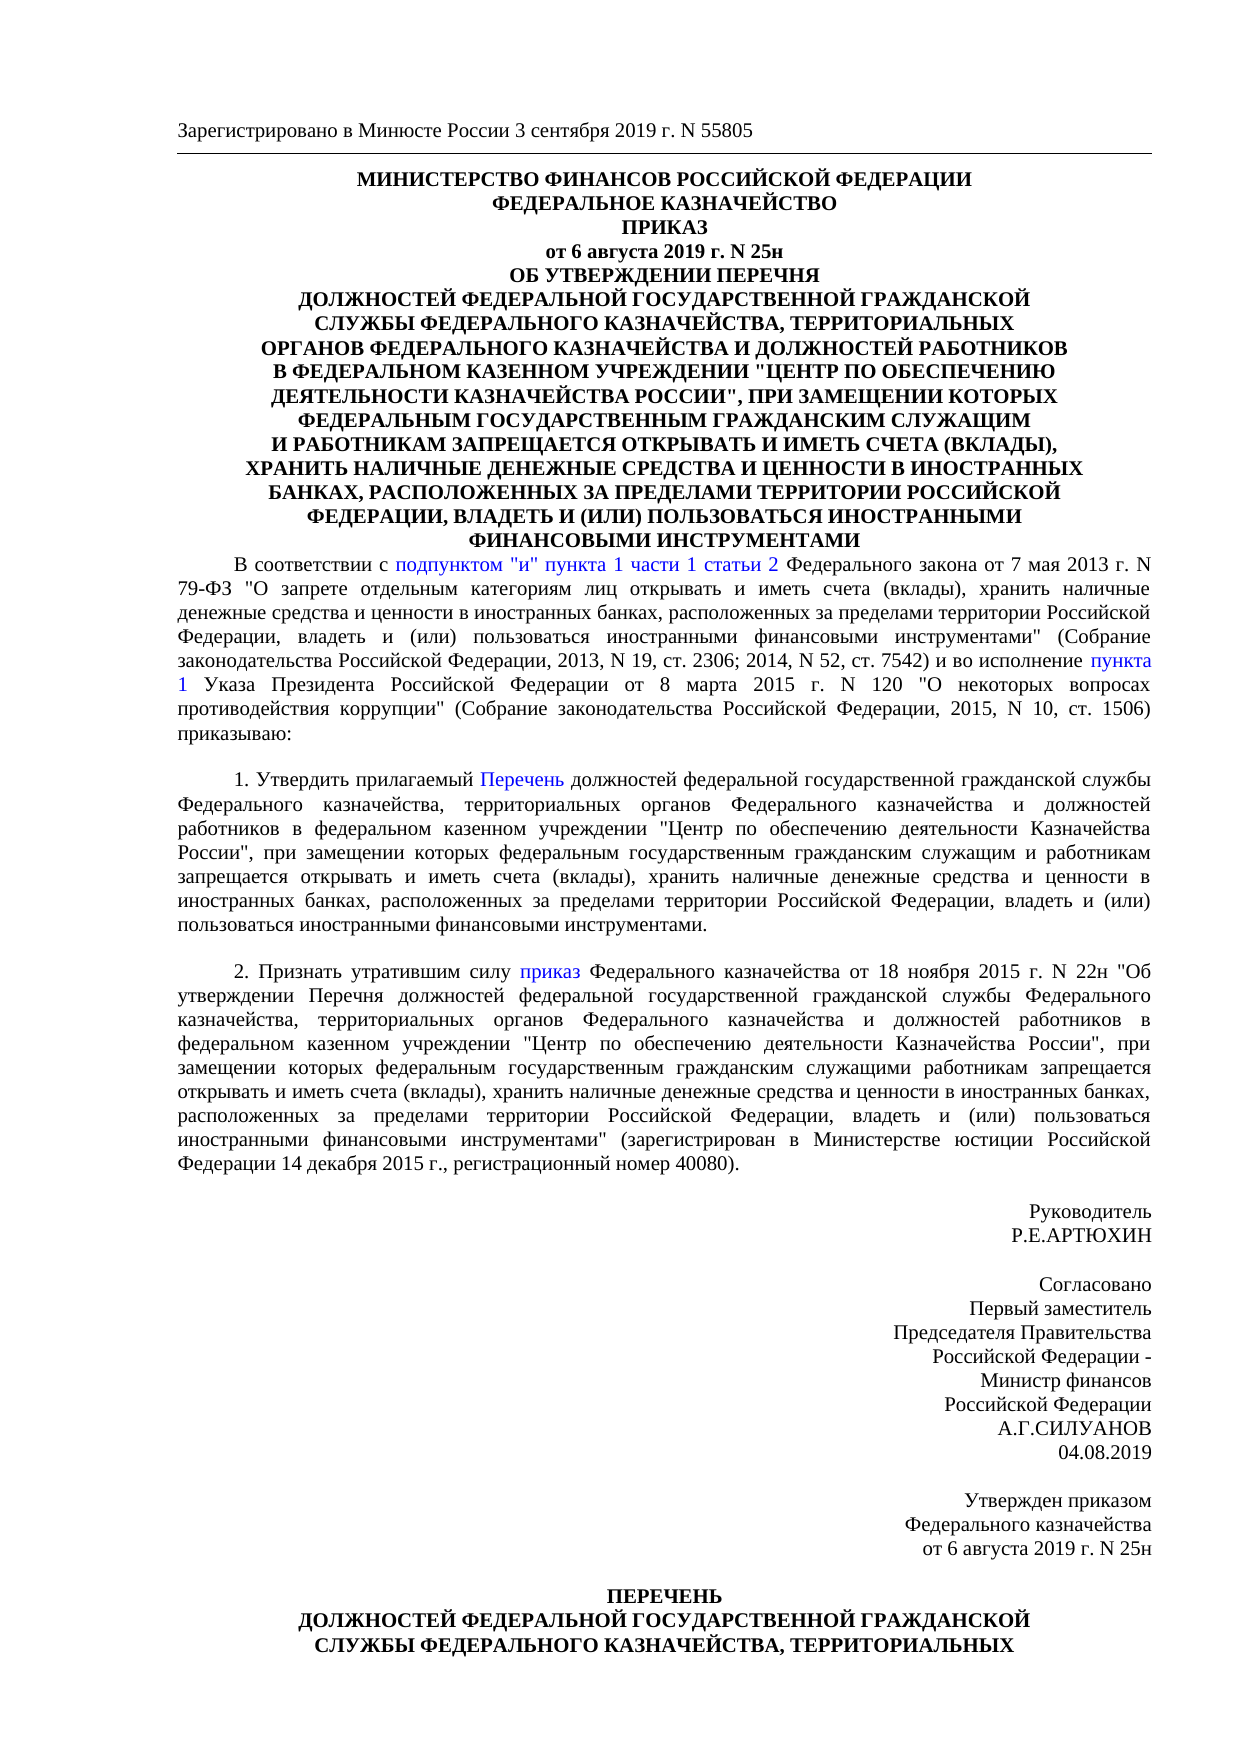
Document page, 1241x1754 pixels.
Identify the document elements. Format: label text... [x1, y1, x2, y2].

title ДЕЯТЕЛЬНОСТИ КАЗНАЧЕЙСТВА РОССИИ", ПРИ ЗАМЕЩЕНИИ КОТОРЫХ [177, 383, 1152, 408]
title ФЕДЕРАЛЬНЫМ ГОСУДАРСТВЕННЫМ ГРАЖДАНСКИМ СЛУЖАЩИМ [177, 408, 1152, 432]
text Министр финансов [177, 1368, 1152, 1392]
title ФЕДЕРАЦИИ, ВЛАДЕТЬ И (ИЛИ) ПОЛЬЗОВАТЬСЯ ИНОСТРАННЫМИ [177, 504, 1152, 528]
text Р.Е.АРТЮХИН [177, 1223, 1152, 1247]
title ФЕДЕРАЛЬНОЕ КАЗНАЧЕЙСТВО [177, 191, 1152, 215]
text А.Г.СИЛУАНОВ [177, 1416, 1152, 1440]
title МИНИСТЕРСТВО ФИНАНСОВ РОССИЙСКОЙ ФЕДЕРАЦИИ [177, 167, 1152, 191]
title ПЕРЕЧЕНЬ [177, 1584, 1152, 1608]
title СЛУЖБЫ ФЕДЕРАЛЬНОГО КАЗНАЧЕЙСТВА, ТЕРРИТОРИАЛЬНЫХ [177, 311, 1152, 335]
text Руководитель [177, 1199, 1152, 1223]
text В соответствии с подпунктом "и" пункта 1 части 1 статьи 2 Федерального закона от 7 мая 2013 г. N 79-ФЗ "О запрете отдельным категориям лиц открывать и иметь счета (вклады), хранить наличные денежные средства и ценности в иностранных банках, расположенных за пределами территории Российской Федерации, владеть и (или) пользоваться иностранными финансовыми инструментами" (Собрание законодательства Российской Федерации, 2013, N 19, ст. 2306; 2014, N 52, ст. 7542) и во исполнение пункта 1 Указа Президента Российской Федерации от 8 марта 2015 г. N 120 "О некоторых вопросах противодействия коррупции" (Собрание законодательства Российской Федерации, 2015, N 10, ст. 1506) приказываю: [177, 552, 1152, 744]
title БАНКАХ, РАСПОЛОЖЕННЫХ ЗА ПРЕДЕЛАМИ ТЕРРИТОРИИ РОССИЙСКОЙ [177, 480, 1152, 504]
title ФИНАНСОВЫМИ ИНСТРУМЕНТАМИ [177, 528, 1152, 552]
text Председателя Правительства [177, 1320, 1152, 1344]
title ХРАНИТЬ НАЛИЧНЫЕ ДЕНЕЖНЫЕ СРЕДСТВА И ЦЕННОСТИ В ИНОСТРАННЫХ [177, 456, 1152, 480]
text Российской Федерации [177, 1392, 1152, 1416]
text 04.08.2019 [177, 1440, 1152, 1464]
title ПРИКАЗ [177, 215, 1152, 239]
title ДОЛЖНОСТЕЙ ФЕДЕРАЛЬНОЙ ГОСУДАРСТВЕННОЙ ГРАЖДАНСКОЙ [177, 1608, 1152, 1632]
text Зарегистрировано в Минюсте России 3 сентября 2019 г. N 55805 [177, 118, 1152, 142]
text Федерального казначейства [177, 1512, 1152, 1536]
text Согласовано [177, 1272, 1152, 1296]
title В ФЕДЕРАЛЬНОМ КАЗЕННОМ УЧРЕЖДЕНИИ "ЦЕНТР ПО ОБЕСПЕЧЕНИЮ [177, 359, 1152, 383]
text Утвержден приказом [177, 1488, 1152, 1512]
title СЛУЖБЫ ФЕДЕРАЛЬНОГО КАЗНАЧЕЙСТВА, ТЕРРИТОРИАЛЬНЫХ [177, 1632, 1152, 1657]
text 1. Утвердить прилагаемый Перечень должностей федеральной государственной гражданской службы Федерального казначейства, территориальных органов Федерального казначейства и должностей работников в федеральном казенном учреждении "Центр по обеспечению деятельности Казначейства России", при замещении которых федеральным государственным гражданским служащим и работникам запрещается открывать и иметь счета (вклады), хранить наличные денежные средства и ценности в иностранных банках, расположенных за пределами территории Российской Федерации, владеть и (или) пользоваться иностранными финансовыми инструментами. [177, 767, 1152, 936]
text от 6 августа 2019 г. N 25н [177, 1536, 1152, 1560]
title ОБ УТВЕРЖДЕНИИ ПЕРЕЧНЯ [177, 263, 1152, 287]
title ДОЛЖНОСТЕЙ ФЕДЕРАЛЬНОЙ ГОСУДАРСТВЕННОЙ ГРАЖДАНСКОЙ [177, 287, 1152, 311]
title от 6 августа 2019 г. N 25н [177, 239, 1152, 263]
title ОРГАНОВ ФЕДЕРАЛЬНОГО КАЗНАЧЕЙСТВА И ДОЛЖНОСТЕЙ РАБОТНИКОВ [177, 335, 1152, 359]
text 2. Признать утратившим силу приказ Федерального казначейства от 18 ноября 2015 г. N 22н "Об утверждении Перечня должностей федеральной государственной гражданской службы Федерального казначейства, территориальных органов Федерального казначейства и должностей работников в федеральном казенном учреждении "Центр по обеспечению деятельности Казначейства России", при замещении которых федеральным государственным гражданским служащими работникам запрещается открывать и иметь счета (вклады), хранить наличные денежные средства и ценности в иностранных банках, расположенных за пределами территории Российской Федерации, владеть и (или) пользоваться иностранными финансовыми инструментами" (зарегистрирован в Министерстве юстиции Российской Федерации 14 декабря 2015 г., регистрационный номер 40080). [177, 959, 1152, 1175]
text Первый заместитель [177, 1296, 1152, 1320]
text Российской Федерации - [177, 1344, 1152, 1368]
title И РАБОТНИКАМ ЗАПРЕЩАЕТСЯ ОТКРЫВАТЬ И ИМЕТЬ СЧЕТА (ВКЛАДЫ), [177, 432, 1152, 456]
